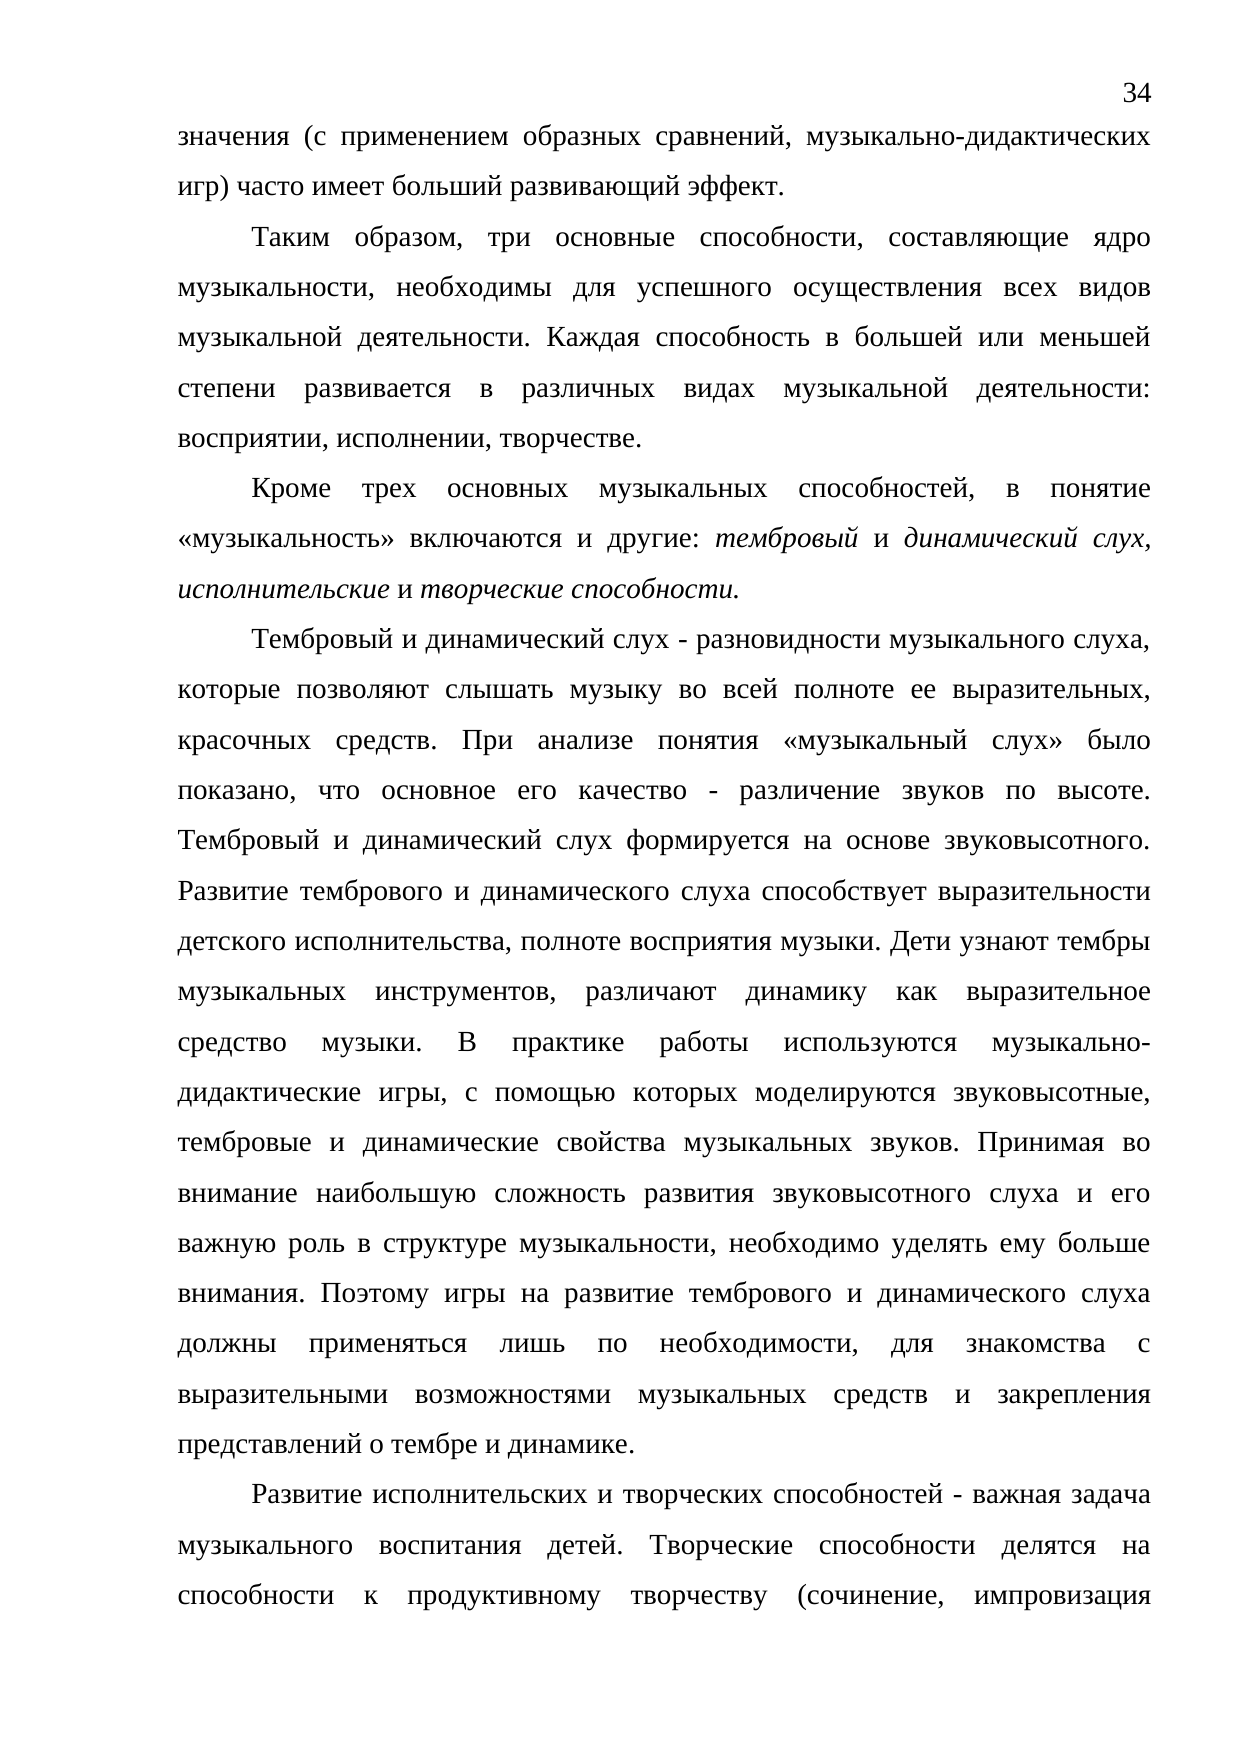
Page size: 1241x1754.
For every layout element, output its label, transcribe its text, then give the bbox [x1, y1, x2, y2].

text Кроме трех основных музыкальных способностей, в понятие «музыкальность» включаются и другие: тембровый и динамический слух, исполнительские и творческие способности. [177, 470, 1152, 604]
text Тембровый и динамический слух - разновидности музыкального слуха, которые позволяют слышать музыку во всей полноте ее выразительных, красочных средств. При анализе понятия «музыкальный слух» было показано, что основное его качество - различение звуков по высоте. Тембровый и динамический слух формируется на основе звуковысотного. Развитие тембрового и динамического слуха способствует выразительности детского исполнительства, полноте восприятия музыки. Дети узнают тембры музыкальных инструментов, различают динамику как выразительное средство музыки. В практике работы используются музыкально-дидактические игры, с помощью которых моделируются звуковысотные, тембровые и динамические свойства музыкальных звуков. Принимая во внимание наибольшую сложность развития звуковысотного слуха и его важную роль в структуре музыкальности, необходимо уделять ему больше внимания. Поэтому игры на развитие тембрового и динамического слуха должны применяться лишь по необходимости, для знакомства с выразительными возможностями музыкальных средств и закрепления представлений о тембре и динамике. [177, 621, 1152, 1460]
text Таким образом, три основные способности, составляющие ядро музыкальности, необходимы для успешного осуществления всех видов музыкальной деятельности. Каждая способность в большей или меньшей степени развивается в различных видах музыкальной деятельности: восприятии, исполнении, творчестве. [177, 219, 1152, 453]
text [177, 118, 1152, 202]
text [177, 1477, 1152, 1611]
